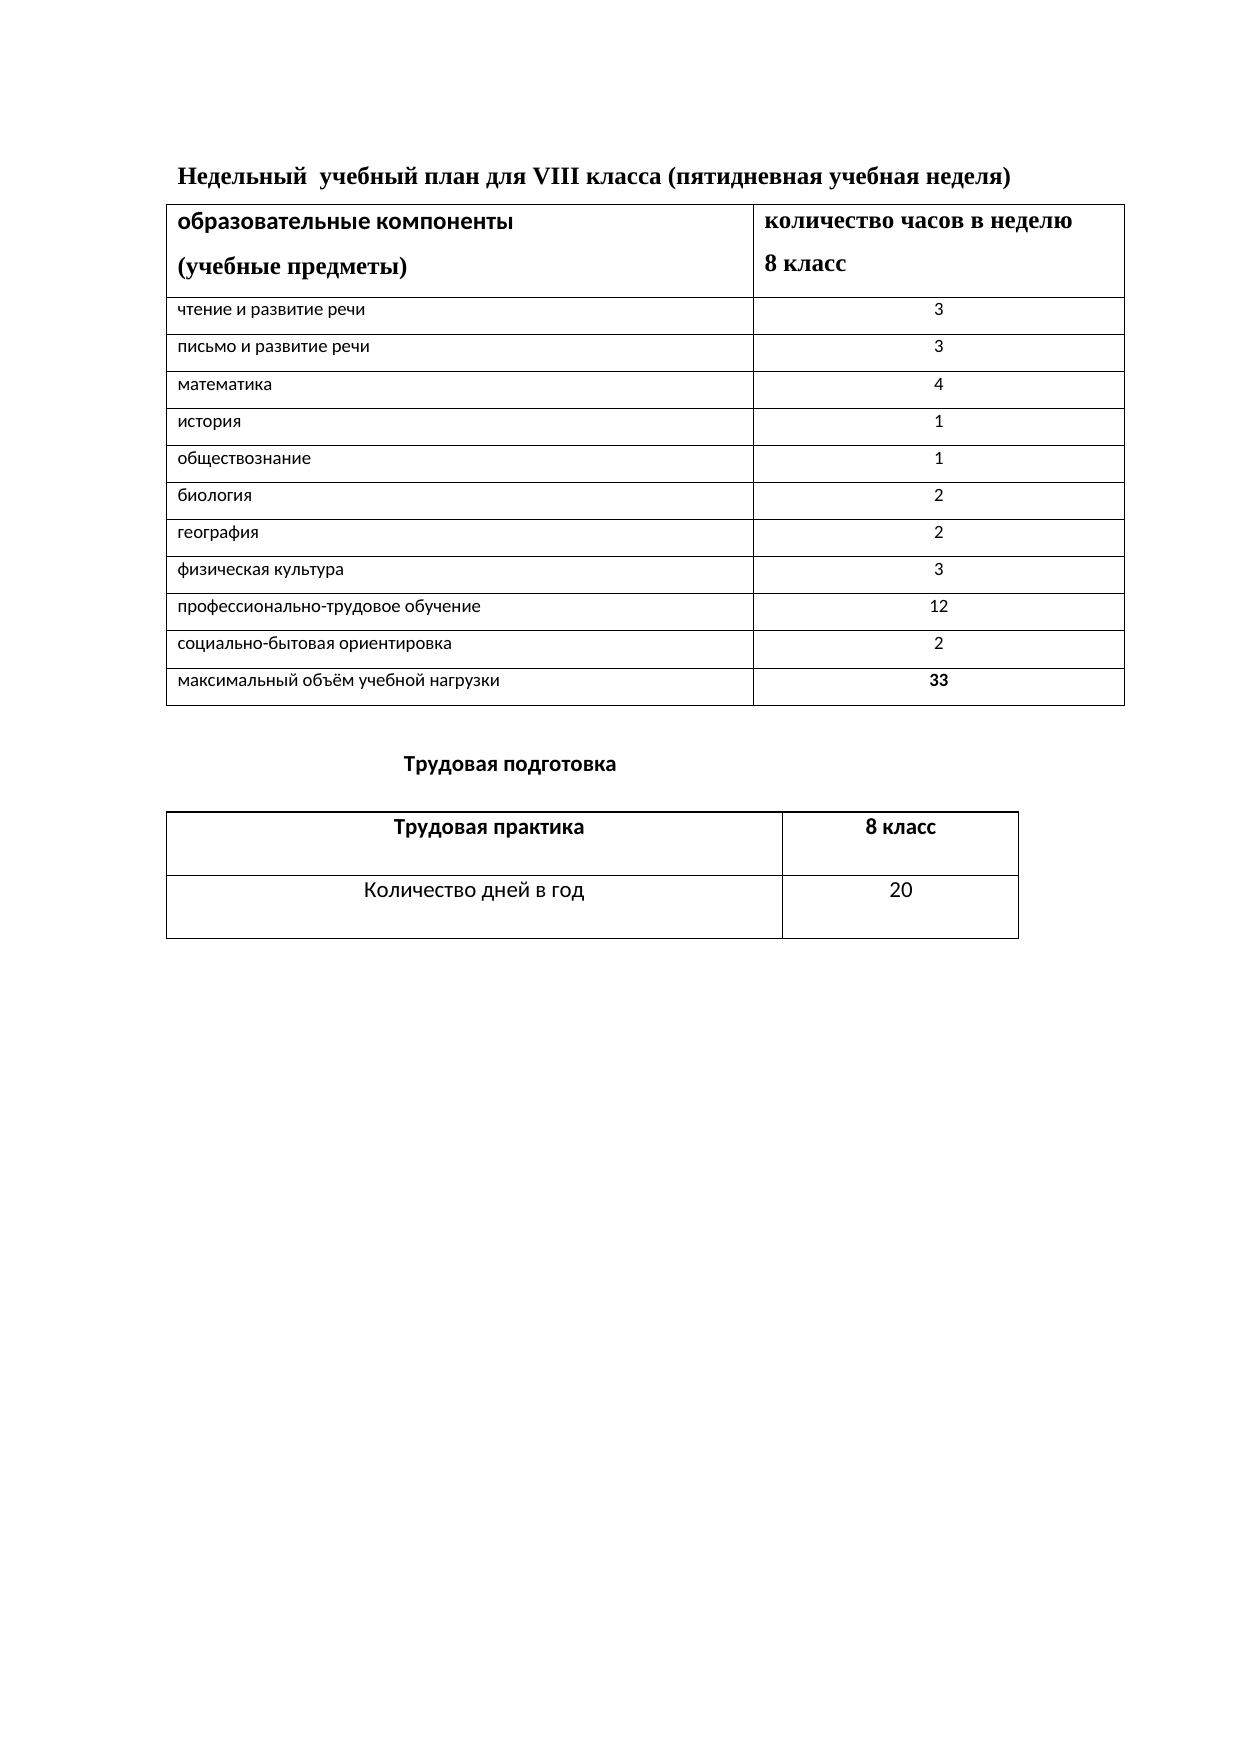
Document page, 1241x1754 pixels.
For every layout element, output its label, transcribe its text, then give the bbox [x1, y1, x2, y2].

table_cell Количество дней в год [167, 876, 782, 937]
table_cell обществознание [167, 446, 753, 482]
text Трудовая подготовка [177, 749, 1181, 777]
table_cell 2 [754, 631, 1124, 667]
table_cell 2 [754, 483, 1124, 519]
table_cell социально-бытовая ориентировка [167, 631, 753, 667]
table_cell 12 [754, 594, 1124, 630]
table_cell география [167, 520, 753, 556]
table_cell 1 [754, 409, 1124, 445]
table_cell биология [167, 483, 753, 519]
table_cell чтение и развитие речи [167, 298, 753, 334]
table_header количество часов в неделю 8 класс [754, 205, 1124, 297]
table_cell 2 [754, 520, 1124, 556]
table_cell 3 [754, 557, 1124, 593]
table_cell максимальный объём учебной нагрузки [167, 669, 753, 704]
table_header Трудовая практика [167, 813, 782, 874]
table_header 8 класс [783, 813, 1018, 874]
table_cell 33 [754, 669, 1124, 704]
table_cell 3 [754, 335, 1124, 371]
table_cell 20 [783, 876, 1018, 937]
table_cell профессионально-трудовое обучение [167, 594, 753, 630]
table_header образовательные компоненты (учебные предметы) [167, 205, 753, 297]
table_cell физическая культура [167, 557, 753, 593]
table_cell математика [167, 372, 753, 408]
table_cell 4 [754, 372, 1124, 408]
table_cell письмо и развитие речи [167, 335, 753, 371]
table_cell история [167, 409, 753, 445]
table_cell 1 [754, 446, 1124, 482]
table_cell 3 [754, 298, 1124, 334]
title Недельный учебный план для VIII класса (пятидневная учебная неделя) [177, 161, 1137, 190]
